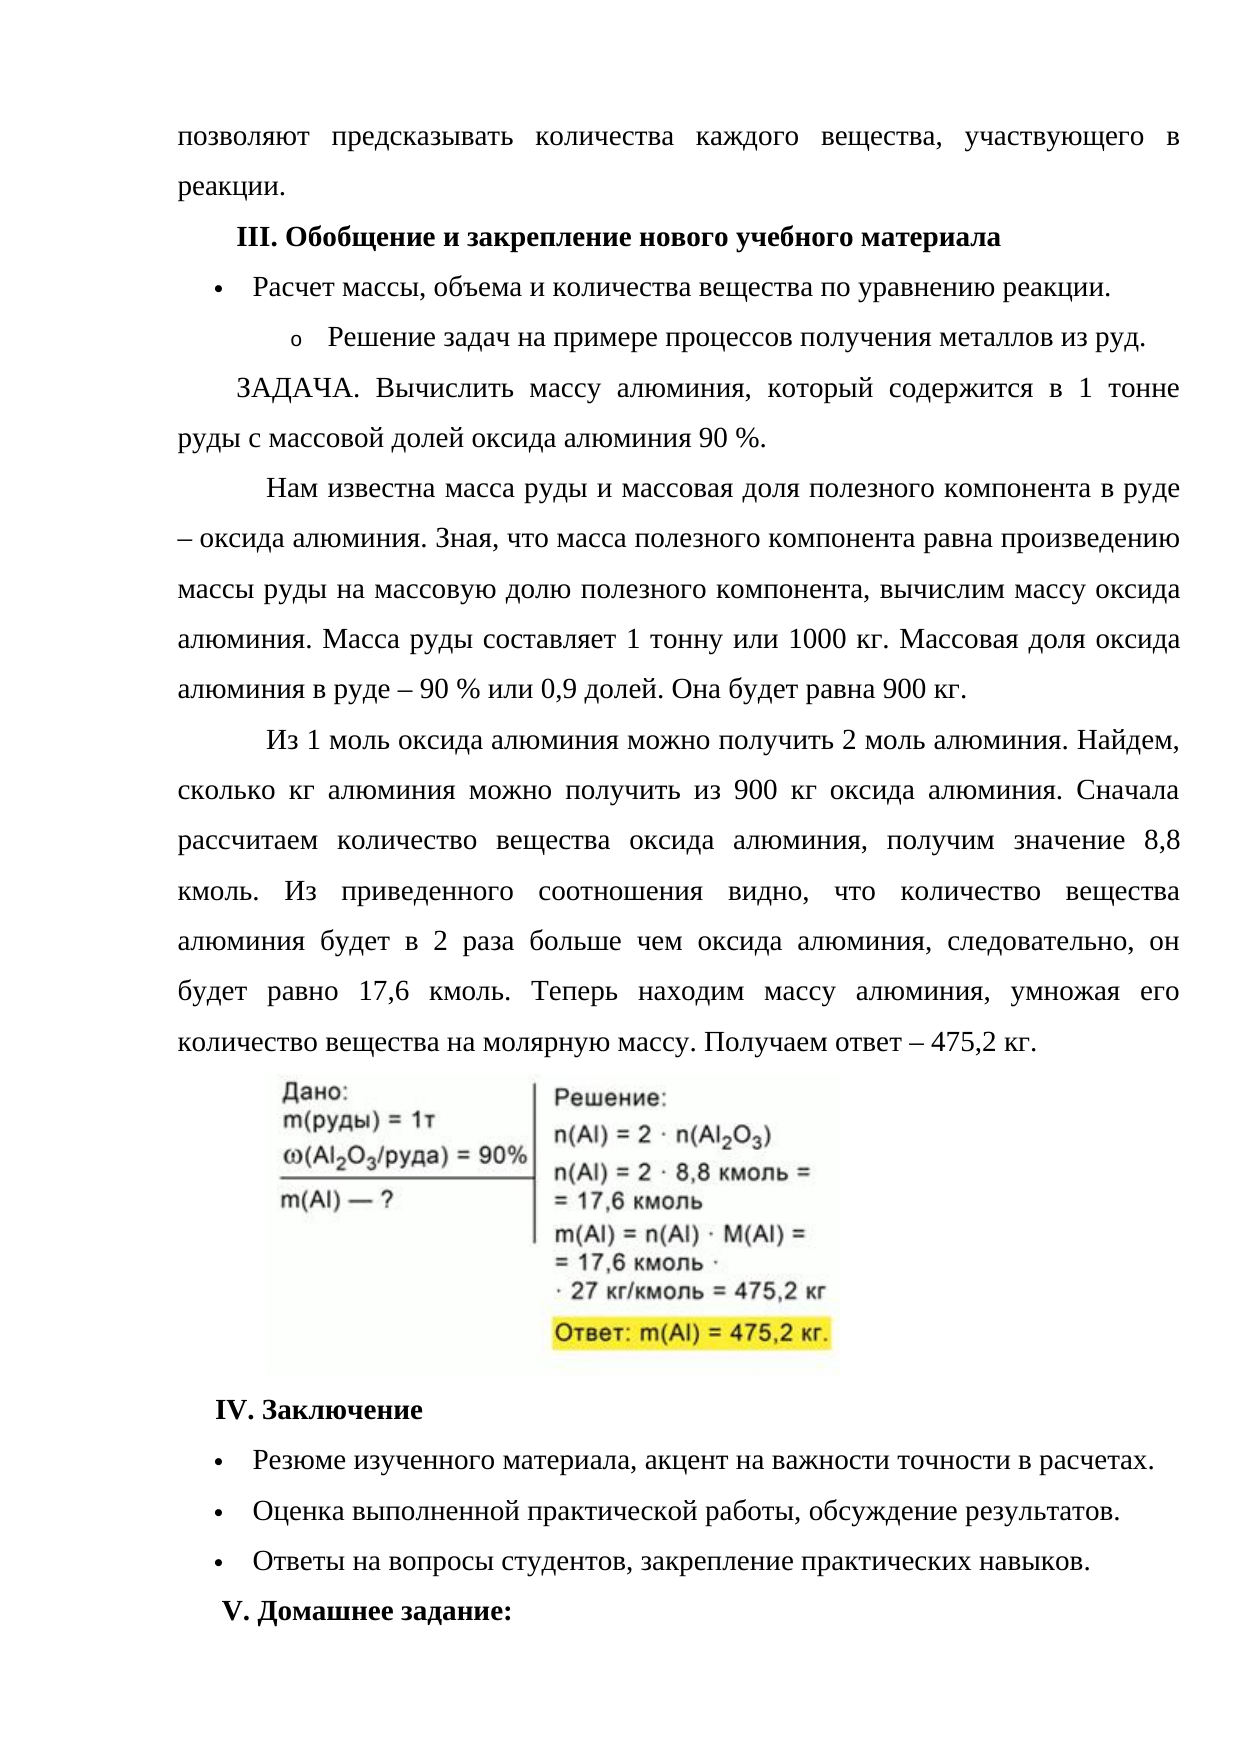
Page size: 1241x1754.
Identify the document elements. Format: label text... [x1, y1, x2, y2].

text IV. Заключение [215, 1392, 1181, 1426]
text V. Домашнее задание: [177, 1593, 1181, 1627]
list Резюме изученного материала, акцент на важности точности в расчетах. [215, 1442, 1181, 1476]
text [177, 118, 1181, 202]
text Из 1 моль оксида алюминия можно получить 2 моль алюминия. Найдем, сколько кг алюминия можно получить из 900 кг оксида алюминия. Сначала рассчитаем количество вещества оксида алюминия, получим значение 8,8 кмоль. Из приведенного соотношения видно, что количество вещества алюминия будет в 2 раза больше чем оксида алюминия, следовательно, он будет равно 17,6 кмоль. Теперь находим массу алюминия, умножая его количество вещества на молярную массу. Получаем ответ – 475,2 кг. [177, 722, 1181, 1057]
list Ответы на вопросы студентов, закрепление практических навыков. [215, 1543, 1181, 1577]
text Нам известна масса руды и массовая доля полезного компонента в руде – оксида алюминия. Зная, что масса полезного компонента равна произведению массы руды на массовую долю полезного компонента, вычислим массу оксида алюминия. Масса руды составляет 1 тонну или 1000 кг. Массовая доля оксида алюминия в руде – 90 % или 0,9 долей. Она будет равна 900 кг. [177, 470, 1181, 705]
list Оценка выполненной практической работы, обсуждение результатов. [215, 1493, 1181, 1526]
text III. Обобщение и закрепление нового учебного материала [177, 219, 1181, 252]
text ЗАДАЧА. Вычислить массу алюминия, который содержится в 1 тонне руды с массовой долей оксида алюминия 90 %. [177, 370, 1181, 453]
list Решение задач на примере процессов получения металлов из руд. [290, 319, 1181, 353]
list Расчет массы, объема и количества вещества по уравнению реакции. [215, 269, 1181, 303]
picture [265, 1074, 840, 1376]
